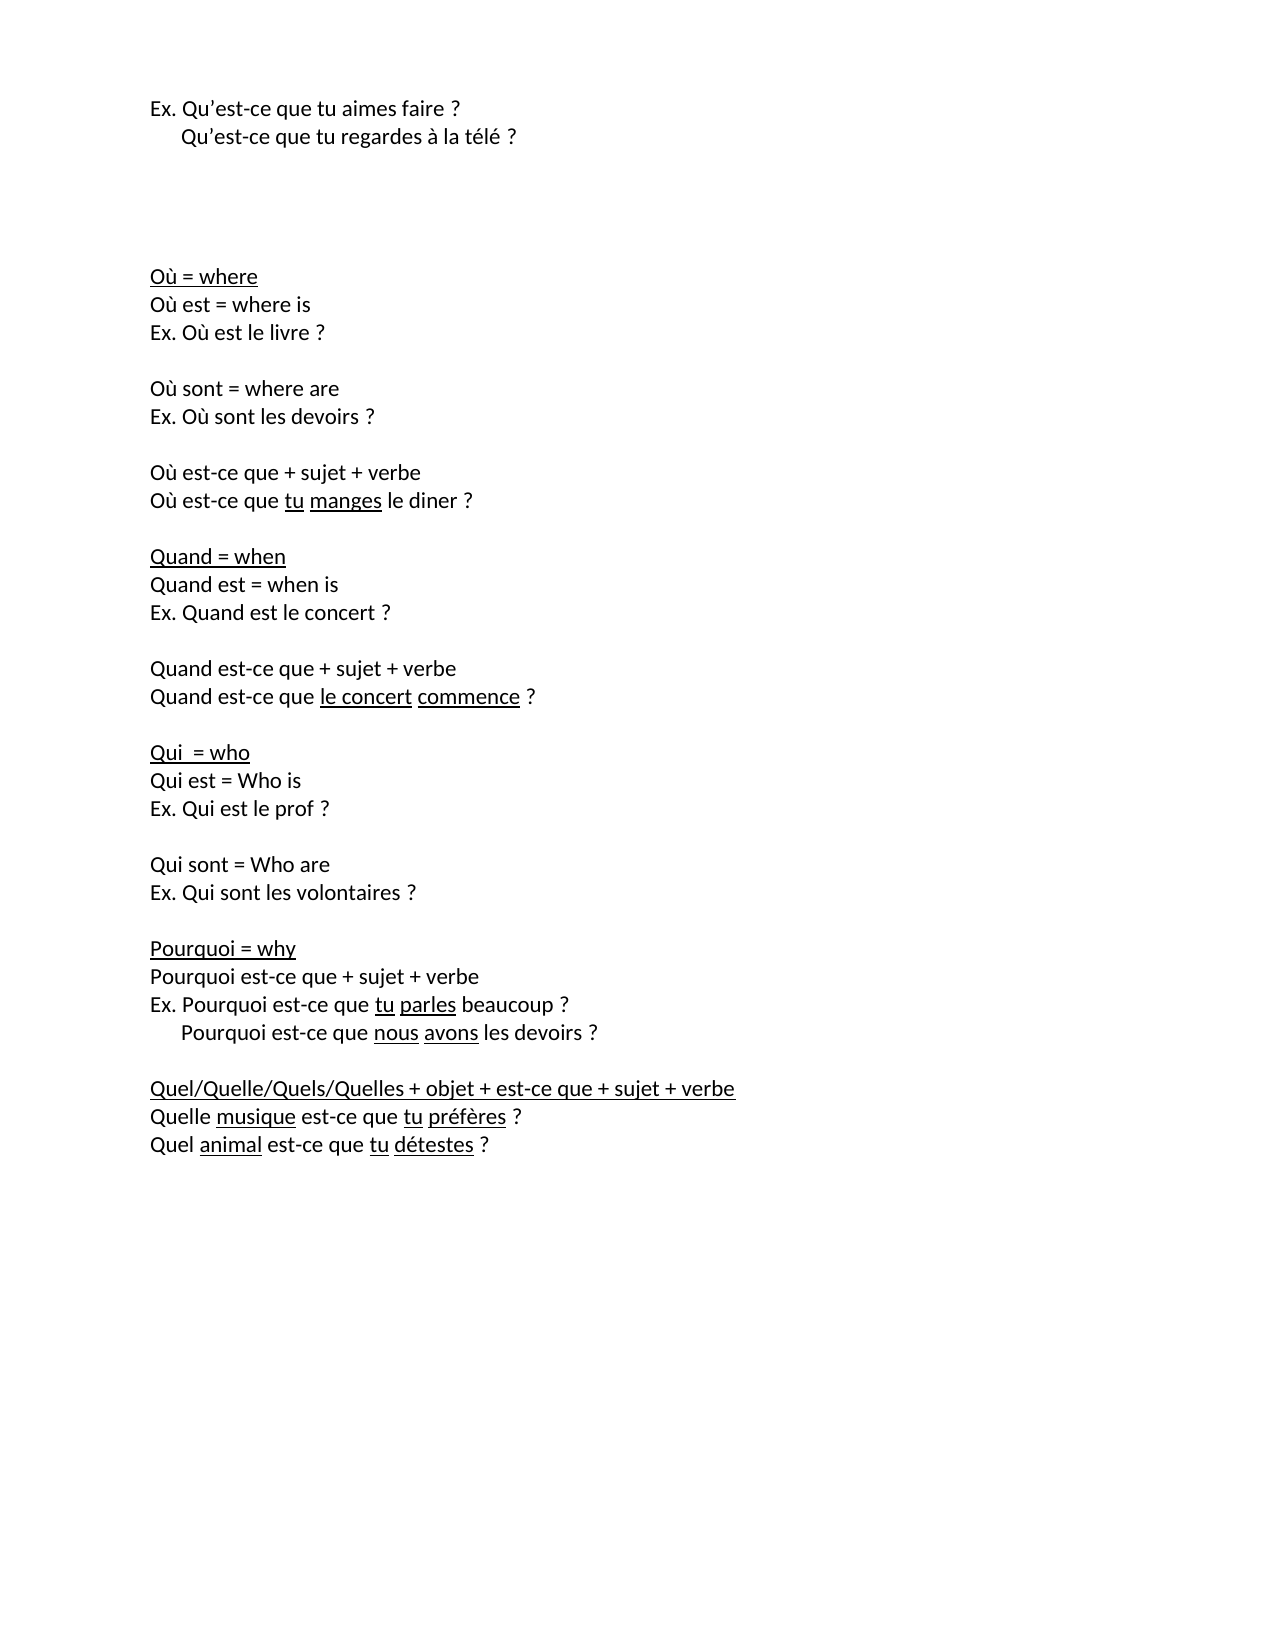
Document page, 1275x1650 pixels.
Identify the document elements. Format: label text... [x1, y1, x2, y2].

text Ex. Où est le livre ? [150, 318, 1125, 346]
text Qu’est-ce que tu regardes à la télé ? [150, 122, 1125, 150]
text Où est-ce que + sujet + verbe [150, 458, 1125, 486]
text Quand est = when is [150, 570, 1125, 598]
text Qui = who [150, 738, 1125, 766]
text Quand est-ce que + sujet + verbe [150, 654, 1125, 682]
text Quand = when [150, 542, 1125, 570]
text Quel animal est-ce que tu détestes ? [150, 1131, 1125, 1158]
text Où sont = where are [150, 374, 1125, 402]
text Ex. Où sont les devoirs ? [150, 402, 1125, 430]
text Quelle musique est-ce que tu préfères ? [150, 1102, 1125, 1131]
text Où est-ce que tu manges le diner ? [150, 486, 1125, 514]
text Où = where [150, 262, 1125, 290]
text Pourquoi est-ce que + sujet + verbe [150, 962, 1125, 990]
text Pourquoi est-ce que nous avons les devoirs ? [150, 1018, 1125, 1046]
text Ex. Qui sont les volontaires ? [150, 878, 1125, 906]
text Ex. Qui est le prof ? [150, 794, 1125, 822]
text Qui sont = Who are [150, 850, 1125, 878]
text Quel/Quelle/Quels/Quelles + objet + est-ce que + sujet + verbe [150, 1074, 1125, 1102]
text Ex. Pourquoi est-ce que tu parles beaucoup ? [150, 990, 1125, 1018]
text Qui est = Who is [150, 766, 1125, 794]
text Ex. Qu’est-ce que tu aimes faire ? [150, 94, 1125, 122]
text Quand est-ce que le concert commence ? [150, 682, 1125, 710]
text Où est = where is [150, 290, 1125, 318]
text Ex. Quand est le concert ? [150, 598, 1125, 626]
text Pourquoi = why [150, 934, 1125, 962]
